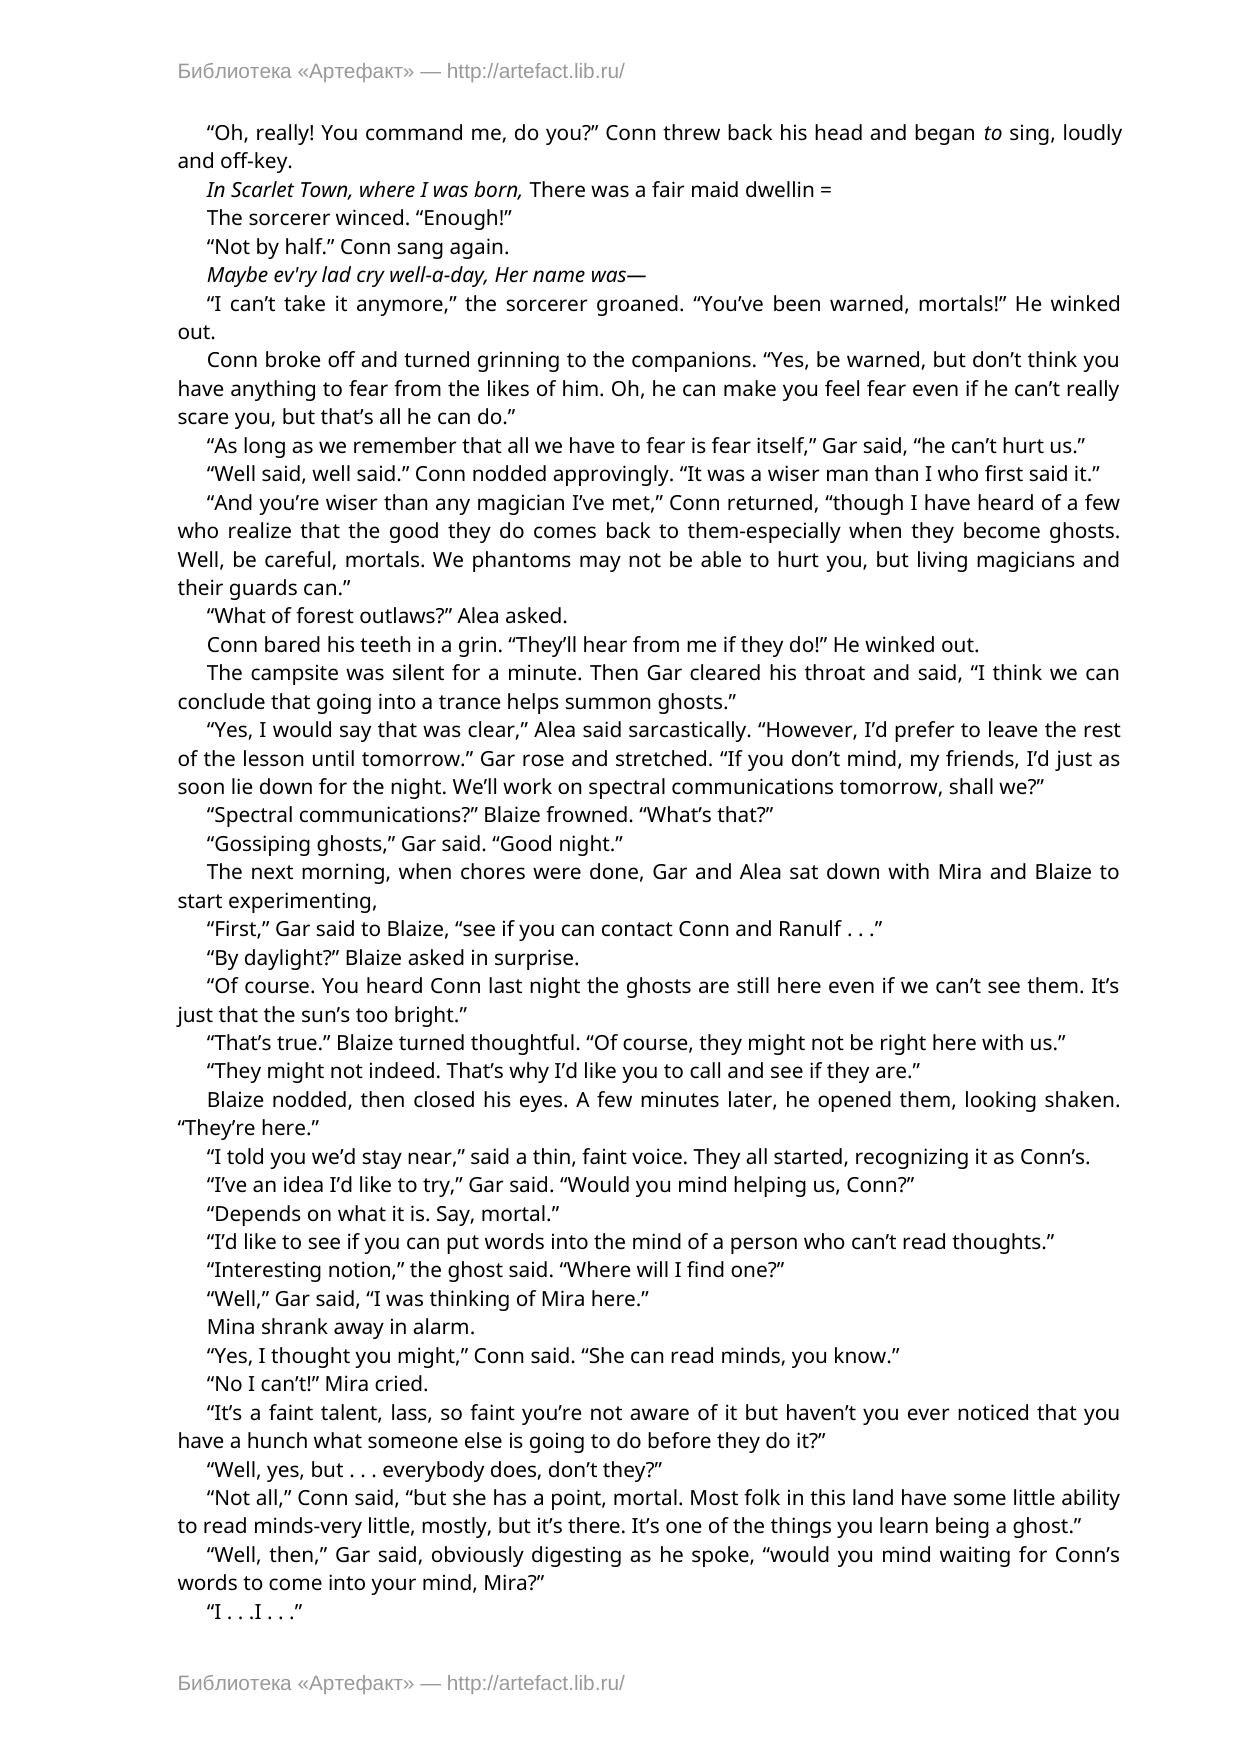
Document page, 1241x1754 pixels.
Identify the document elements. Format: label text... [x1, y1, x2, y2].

text “I’d like to see if you can put words into the mind of a person who can’t read thoughts.” [177, 1227, 1122, 1256]
text “I can’t take it anymore,” the sorcerer groaned. “You’ve been warned, mortals!” He winked out. [177, 289, 1122, 346]
text Blaize nodded, then closed his eyes. A few minutes later, he opened them, looking shaken. “They’re here.” [177, 1085, 1122, 1142]
text “By daylight?” Blaize asked in surprise. [177, 943, 1122, 971]
text “Interesting notion,” the ghost said. “Where will I find one?” [177, 1256, 1122, 1284]
text Conn broke off and turned grinning to the companions. “Yes, be warned, but don’t think you have anything to fear from the likes of him. Oh, he can make you feel fear even if he can’t really scare you, but that’s all he can do.” [177, 346, 1122, 431]
text “And you’re wiser than any magician I’ve met,” Conn returned, “though I have heard of a few who realize that the good they do comes back to them-especially when they become ghosts. Well, be careful, mortals. We phantoms may not be able to hurt you, but living magicians and their guards can.” [177, 488, 1122, 602]
text “I’ve an idea I’d like to try,” Gar said. “Would you mind helping us, Conn?” [177, 1170, 1122, 1199]
text “Of course. You heard Conn last night the ghosts are still here even if we can’t see them. It’s just that the sun’s too bright.” [177, 971, 1122, 1028]
text “Yes, I would say that was clear,” Alea said sarcastically. “However, I’d prefer to leave the rest of the lesson until tomorrow.” Gar rose and stretched. “If you don’t mind, my friends, I’d just as soon lie down for the night. We’ll work on spectral communications tomorrow, shall we?” [177, 715, 1122, 801]
text “That’s true.” Blaize turned thoughtful. “Of course, they might not be right here with us.” [177, 1028, 1122, 1057]
text “Yes, I thought you might,” Conn said. “She can read minds, you know.” [177, 1341, 1122, 1369]
text The campsite was silent for a minute. Then Gar cleared his throat and said, “I think we can conclude that going into a trance helps summon ghosts.” [177, 658, 1122, 715]
text “Depends on what it is. Say, mortal.” [177, 1199, 1122, 1227]
text The next morning, when chores were done, Gar and Alea sat down with Mira and Blaize to start experimenting, [177, 857, 1122, 914]
text Maybe ev'ry lad cry well-a-day, Her name was— [177, 260, 1122, 289]
text “Gossiping ghosts,” Gar said. “Good night.” [177, 829, 1122, 857]
text “Well, then,” Gar said, obviously digesting as he spoke, “would you mind waiting for Conn’s words to come into your mind, Mira?” [177, 1540, 1122, 1597]
text “I . . .I . . .” [177, 1597, 1122, 1625]
text Conn bared his teeth in a grin. “They’ll hear from me if they do!” He winked out. [177, 630, 1122, 658]
text “They might not indeed. That’s why I’d like you to call and see if they are.” [177, 1057, 1122, 1085]
text “No I can’t!” Mira cried. [177, 1369, 1122, 1398]
text “It’s a faint talent, lass, so faint you’re not aware of it but haven’t you ever noticed that you have a hunch what someone else is going to do before they do it?” [177, 1398, 1122, 1455]
text “Not by half.” Conn sang again. [177, 232, 1122, 260]
text “Not all,” Conn said, “but she has a point, mortal. Most folk in this land have some little ability to read minds-very little, mostly, but it’s there. It’s one of the things you learn being a ghost.” [177, 1483, 1122, 1540]
text The sorcerer winced. “Enough!” [177, 203, 1122, 232]
text “What of forest outlaws?” Alea asked. [177, 602, 1122, 630]
text “Well said, well said.” Conn nodded approvingly. “It was a wiser man than I who first said it.” [177, 459, 1122, 488]
text “As long as we remember that all we have to fear is fear itself,” Gar said, “he can’t hurt us.” [177, 431, 1122, 459]
text “Well,” Gar said, “I was thinking of Mira here.” [177, 1284, 1122, 1312]
text Mina shrank away in alarm. [177, 1312, 1122, 1341]
text “Well, yes, but . . . everybody does, don’t they?” [177, 1455, 1122, 1483]
text In Scarlet Town, where I was born, There was a fair maid dwellin = [177, 175, 1122, 203]
text “Spectral communications?” Blaize frowned. “What’s that?” [177, 801, 1122, 829]
text “I told you we’d stay near,” said a thin, faint voice. They all started, recognizing it as Conn’s. [177, 1142, 1122, 1170]
text “Oh, really! You command me, do you?” Conn threw back his head and began to sing, loudly and off-key. [177, 118, 1122, 175]
text “First,” Gar said to Blaize, “see if you can contact Conn and Ranulf . . .” [177, 914, 1122, 943]
